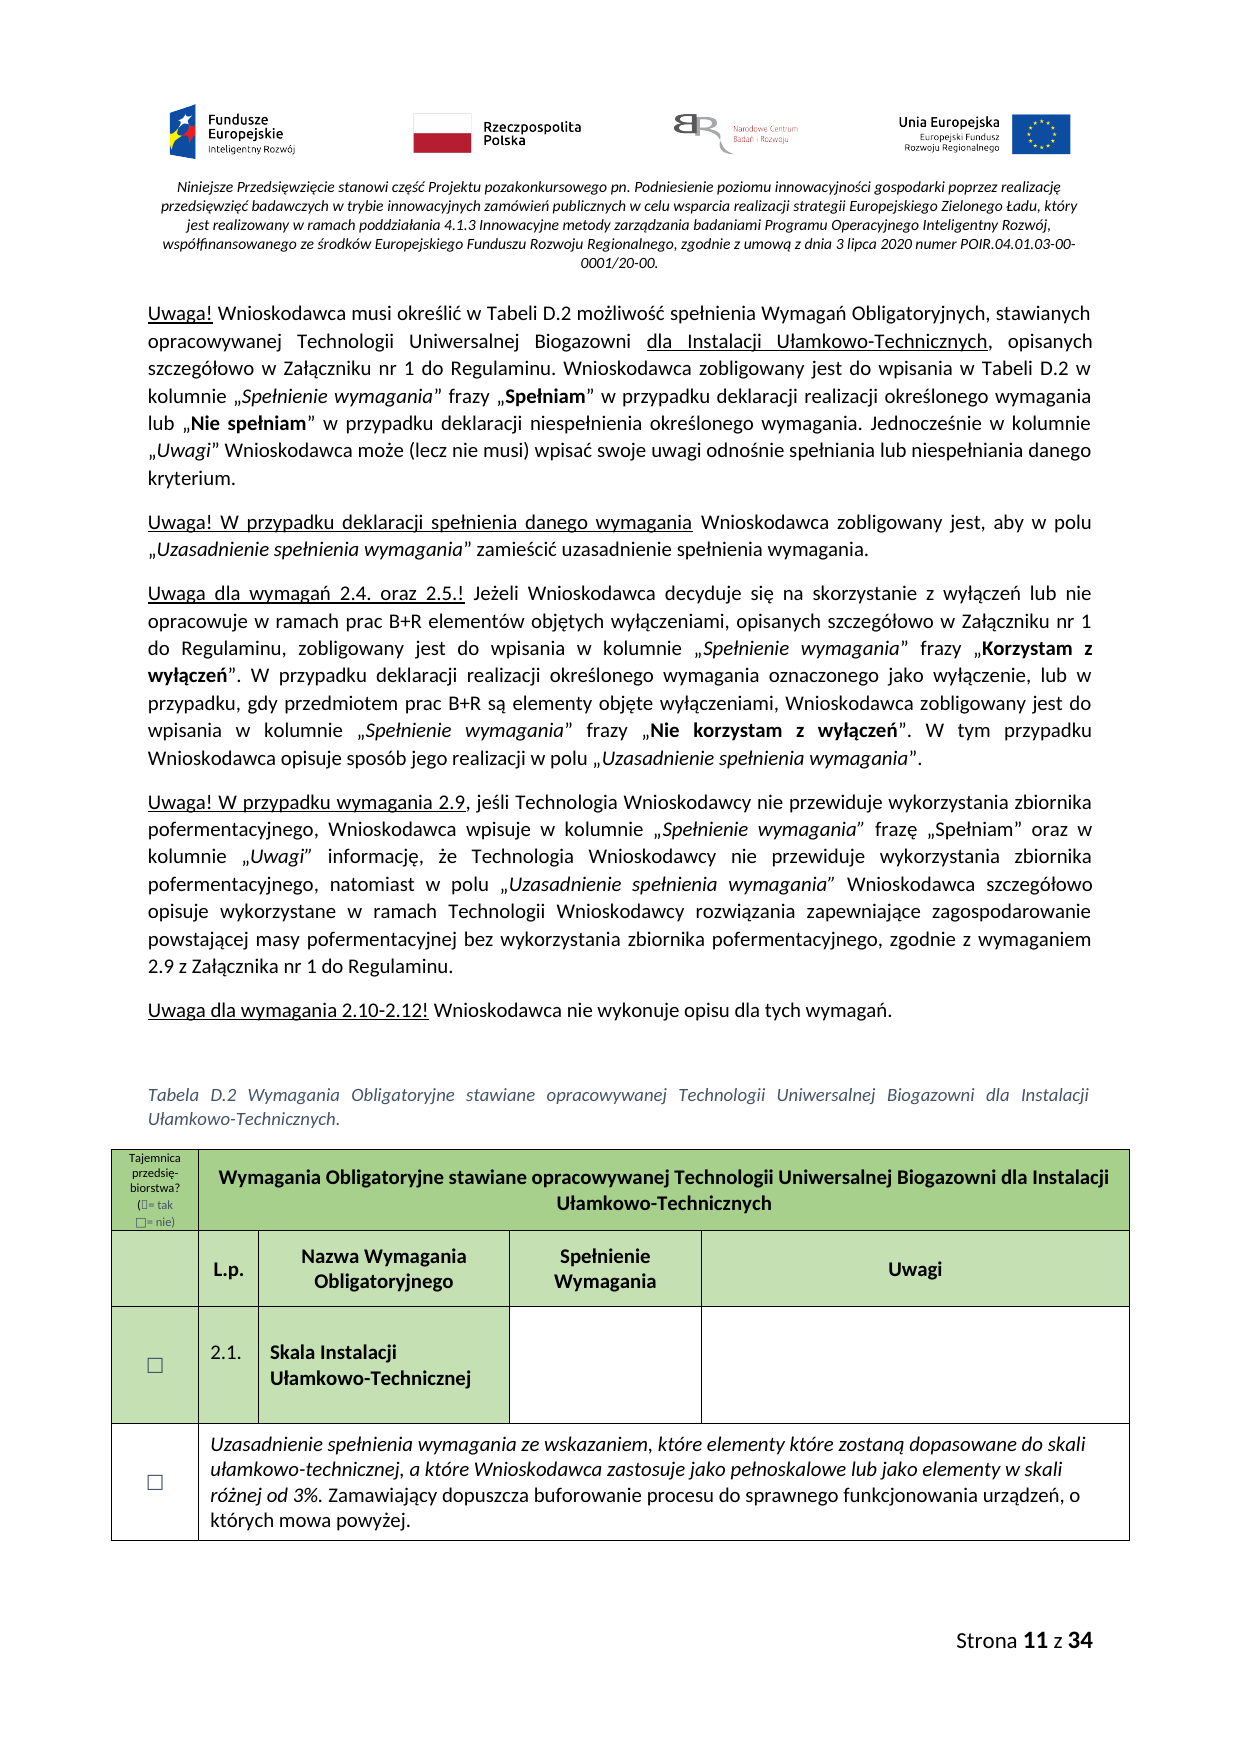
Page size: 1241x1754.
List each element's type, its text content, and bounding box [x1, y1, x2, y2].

table_header Tajemnica przedsię-biorstwa? (= tak □= nie) [112, 1150, 198, 1230]
text Uwaga! W przypadku deklaracji spełnienia danego wymagania Wnioskodawca zobligowany jest, aby w polu „Uzasadnienie spełnienia wymagania” zamieścić uzasadnienie spełnienia wymagania. [148, 509, 1093, 562]
table_cell Nazwa Wymagania Obligatoryjnego [259, 1231, 509, 1306]
table_cell [112, 1231, 198, 1306]
text Uwaga! Wnioskodawca musi określić w Tabeli D.2 możliwość spełnienia Wymagań Obligatoryjnych, stawianych opracowywanej Technologii Uniwersalnej Biogazowni dla Instalacji Ułamkowo-Technicznych, opisanych szczegółowo w Załączniku nr 1 do Regulaminu. Wnioskodawca zobligowany jest do wpisania w Tabeli D.2 w kolumnie „Spełnienie wymagania” frazy „Spełniam” w przypadku deklaracji realizacji określonego wymagania lub „Nie spełniam” w przypadku deklaracji niespełnienia określonego wymagania. Jednocześnie w kolumnie „Uwagi” Wnioskodawca może (lecz nie musi) wpisać swoje uwagi odnośnie spełniania lub niespełniania danego kryterium. [148, 301, 1093, 490]
table_cell L.p. [199, 1231, 258, 1306]
text Tabela D.2 Wymagania Obligatoryjne stawiane opracowywanej Technologii Uniwersalnej Biogazowni dla Instalacji Ułamkowo-Technicznych. [148, 1083, 1093, 1130]
text Uwaga dla wymagania 2.10-2.12! Wnioskodawca nie wykonuje opisu dla tych wymagań. [148, 997, 1093, 1023]
text Uwaga dla wymagań 2.4. oraz 2.5.! Jeżeli Wnioskodawca decyduje się na skorzystanie z wyłączeń lub nie opracowuje w ramach prac B+R elementów objętych wyłączeniami, opisanych szczegółowo w Załączniku nr 1 do Regulaminu, zobligowany jest do wpisania w kolumnie „Spełnienie wymagania” frazy „Korzystam z wyłączeń”. W przypadku deklaracji realizacji określonego wymagania oznaczonego jako wyłączenie, lub w przypadku, gdy przedmiotem prac B+R są elementy objęte wyłączeniami, Wnioskodawca zobligowany jest do wpisania w kolumnie „Spełnienie wymagania” frazy „Nie korzystam z wyłączeń”. W tym przypadku Wnioskodawca opisuje sposób jego realizacji w polu „Uzasadnienie spełnienia wymagania”. [148, 581, 1093, 770]
picture [169, 104, 1071, 159]
table_cell Uwagi [702, 1231, 1129, 1306]
table_cell Uzasadnienie spełnienia wymagania ze wskazaniem, które elementy które zostaną dopasowane do skali ułamkowo-technicznej, a które Wnioskodawca zastosuje jako pełnoskalowe lub jako elementy w skali różnej od 3%. Zamawiający dopuszcza buforowanie procesu do sprawnego funkcjonowania urządzeń, o których mowa powyżej. [199, 1424, 1129, 1540]
table_cell [702, 1307, 1129, 1423]
text Uwaga! W przypadku wymagania 2.9, jeśli Technologia Wnioskodawcy nie przewiduje wykorzystania zbiornika pofermentacyjnego, Wnioskodawca wpisuje w kolumnie „Spełnienie wymagania” frazę „Spełniam” oraz w kolumnie „Uwagi” informację, że Technologia Wnioskodawcy nie przewiduje wykorzystania zbiornika pofermentacyjnego, natomiast w polu „Uzasadnienie spełnienia wymagania” Wnioskodawca szczegółowo opisuje wykorzystane w ramach Technologii Wnioskodawcy rozwiązania zapewniające zagospodarowanie powstającej masy pofermentacyjnej bez wykorzystania zbiornika pofermentacyjnego, zgodnie z wymaganiem 2.9 z Załącznika nr 1 do Regulaminu. [148, 789, 1093, 979]
table_header Wymagania Obligatoryjne stawiane opracowywanej Technologii Uniwersalnej Biogazowni dla Instalacji Ułamkowo-Technicznych [199, 1150, 1129, 1230]
table_cell Spełnienie Wymagania [510, 1231, 701, 1306]
table_cell Skala Instalacji Ułamkowo-Technicznej [259, 1307, 509, 1423]
table_cell [510, 1307, 701, 1423]
table_cell [199, 1307, 258, 1423]
